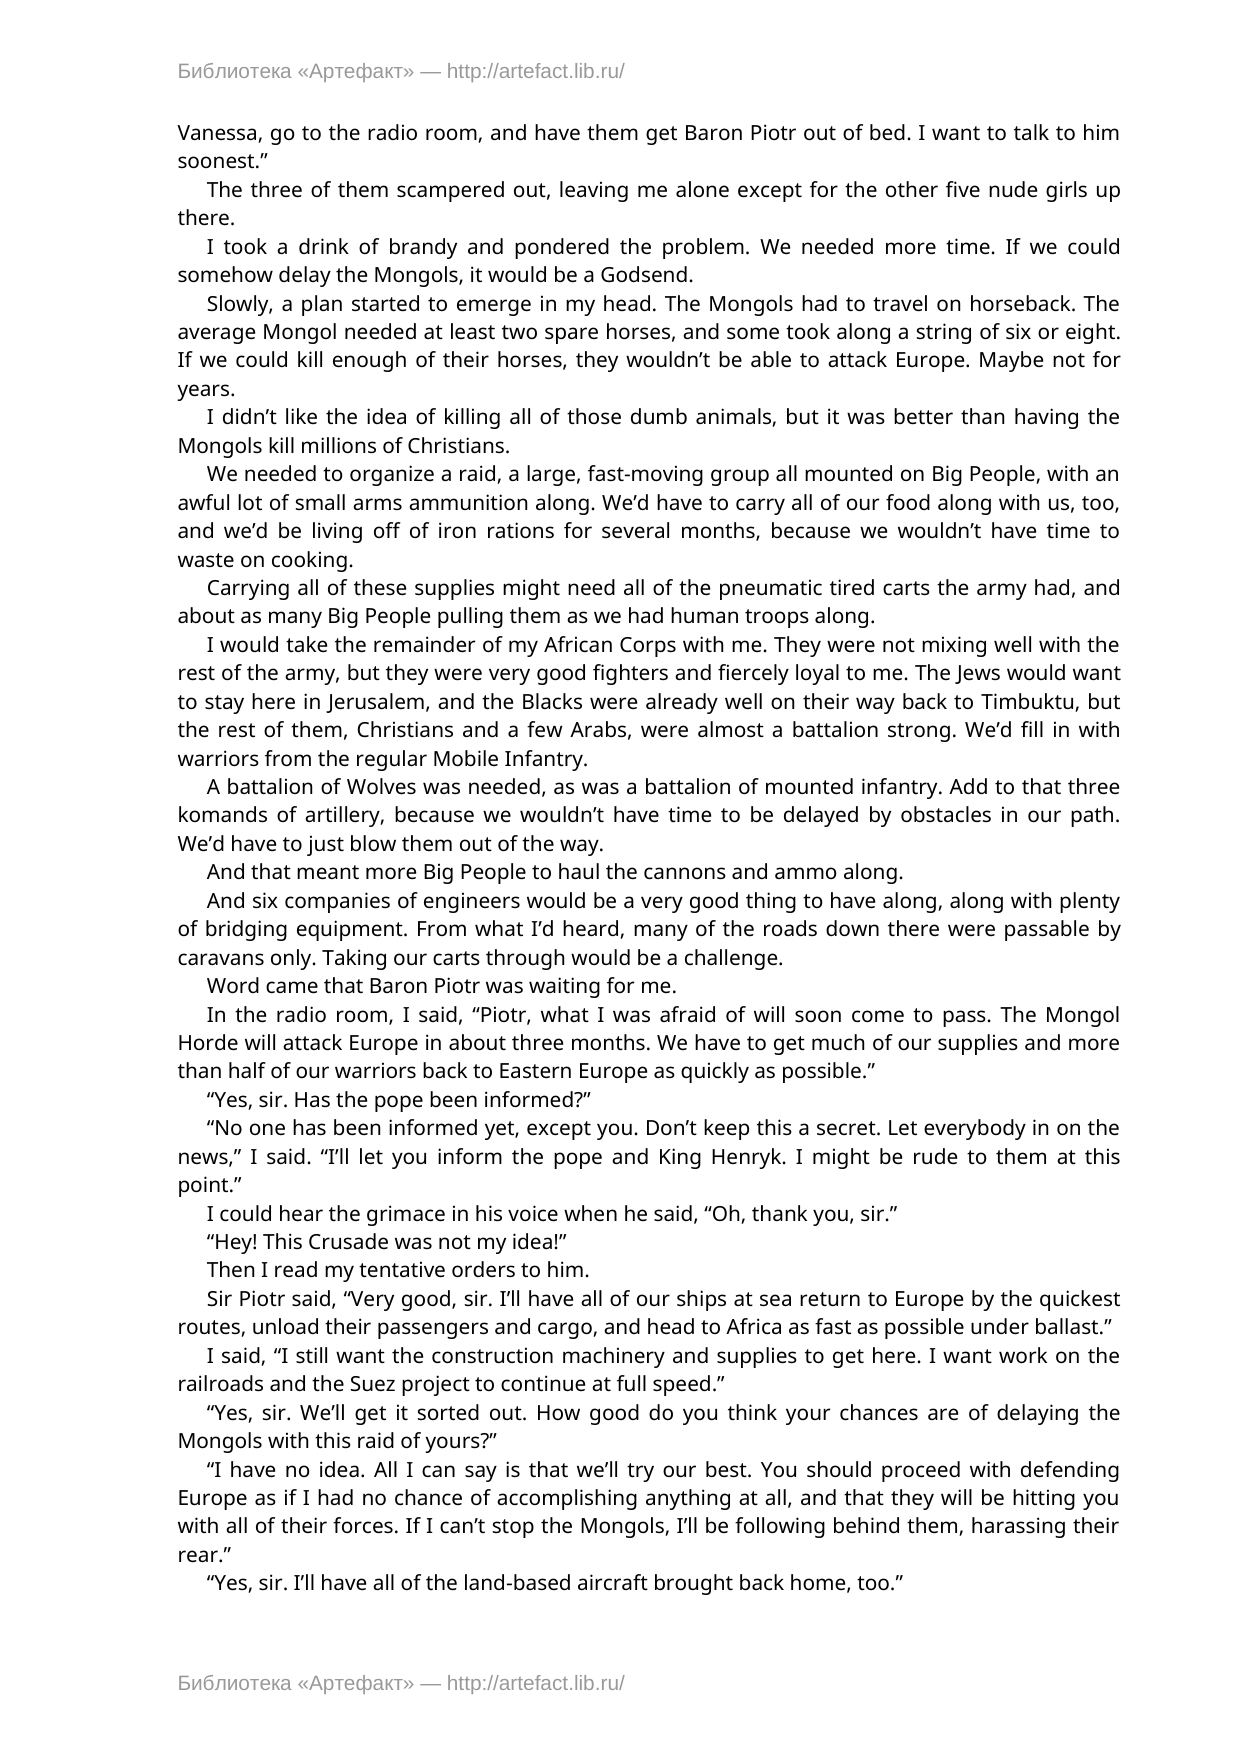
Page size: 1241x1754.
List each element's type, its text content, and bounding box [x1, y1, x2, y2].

text I could hear the grimace in his voice when he said, “Oh, thank you, sir.” [177, 1199, 1122, 1227]
text A battalion of Wolves was needed, as was a battalion of mounted infantry. Add to that three komands of artillery, because we wouldn’t have time to be delayed by obstacles in our path. We’d have to just blow them out of the way. [177, 772, 1122, 857]
text I didn’t like the idea of killing all of those dumb animals, but it was better than having the Mongols kill millions of Christians. [177, 402, 1122, 459]
text “Yes, sir. Has the pope been informed?” [177, 1085, 1122, 1113]
text “Yes, sir. I’ll have all of the land-based aircraft brought back home, too.” [177, 1568, 1122, 1597]
text We needed to organize a raid, a large, fast-moving group all mounted on Big People, with an awful lot of small arms ammunition along. We’d have to carry all of our food along with us, too, and we’d be living off of iron rations for several months, because we wouldn’t have time to waste on cooking. [177, 459, 1122, 573]
text The three of them scampered out, leaving me alone except for the other five nude girls up there. [177, 175, 1122, 232]
text I took a drink of brandy and pondered the problem. We needed more time. If we could somehow delay the Mongols, it would be a Godsend. [177, 232, 1122, 289]
text “I have no idea. All I can say is that we’ll try our best. You should proceed with defending Europe as if I had no chance of accomplishing anything at all, and that they will be hitting you with all of their forces. If I can’t stop the Mongols, I’ll be following behind them, harassing their rear.” [177, 1455, 1122, 1568]
text I would take the remainder of my African Corps with me. They were not mixing well with the rest of the army, but they were very good fighters and fiercely loyal to me. The Jews would want to stay here in Jerusalem, and the Blacks were already well on their way back to Timbuktu, but the rest of them, Christians and a few Arabs, were almost a battalion strong. We’d fill in with warriors from the regular Mobile Infantry. [177, 630, 1122, 772]
text Slowly, a plan started to emerge in my head. The Mongols had to travel on horseback. The average Mongol needed at least two spare horses, and some took along a string of six or eight. If we could kill enough of their horses, they wouldn’t be able to attack Europe. Maybe not for years. [177, 289, 1122, 402]
text In the radio room, I said, “Piotr, what I was afraid of will soon come to pass. The Mongol Horde will attack Europe in about three months. We have to get much of our supplies and more than half of our warriors back to Eastern Europe as quickly as possible.” [177, 1000, 1122, 1085]
text Then I read my tentative orders to him. [177, 1256, 1122, 1284]
text And that meant more Big People to haul the cannons and ammo along. [177, 857, 1122, 886]
text And six companies of engineers would be a very good thing to have along, along with plenty of bridging equipment. From what I’d heard, many of the roads down there were passable by caravans only. Taking our carts through would be a challenge. [177, 886, 1122, 971]
text Carrying all of these supplies might need all of the pneumatic tired carts the army had, and about as many Big People pulling them as we had human troops along. [177, 573, 1122, 630]
text “Hey! This Crusade was not my idea!” [177, 1227, 1122, 1256]
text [177, 118, 1122, 175]
text “No one has been informed yet, except you. Don’t keep this a secret. Let everybody in on the news,” I said. “I’ll let you inform the pope and King Henryk. I might be rude to them at this point.” [177, 1113, 1122, 1199]
text “Yes, sir. We’ll get it sorted out. How good do you think your chances are of delaying the Mongols with this raid of yours?” [177, 1398, 1122, 1455]
text I said, “I still want the construction machinery and supplies to get here. I want work on the railroads and the Suez project to continue at full speed.” [177, 1341, 1122, 1398]
text Sir Piotr said, “Very good, sir. I’ll have all of our ships at sea return to Europe by the quickest routes, unload their passengers and cargo, and head to Africa as fast as possible under ballast.” [177, 1284, 1122, 1341]
text Word came that Baron Piotr was waiting for me. [177, 971, 1122, 1000]
